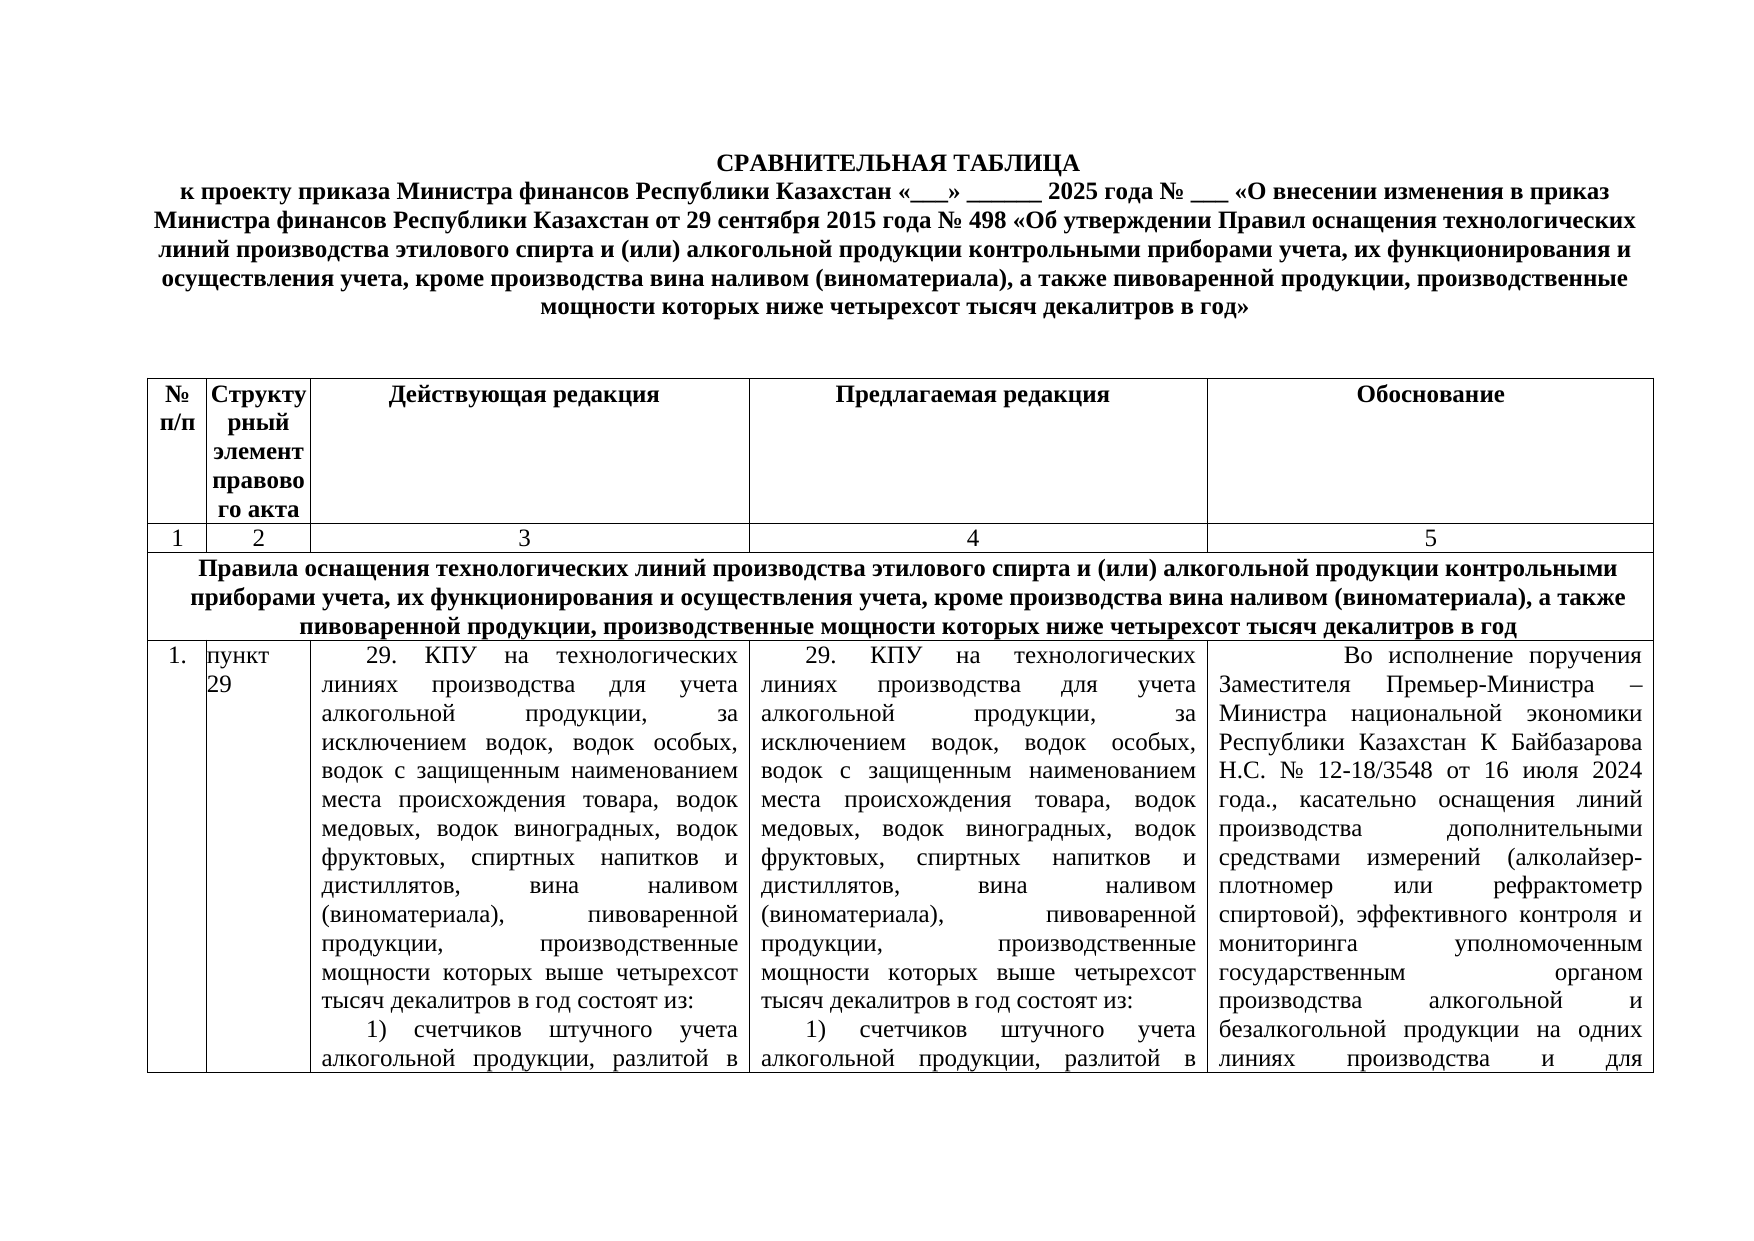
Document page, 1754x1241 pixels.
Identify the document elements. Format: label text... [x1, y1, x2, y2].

table_header Структурный элемент правового акта [207, 379, 310, 522]
table_cell 1 [148, 524, 206, 552]
table_header Предлагаемая редакция [750, 379, 1207, 522]
table_cell пункт 29 [207, 641, 310, 1072]
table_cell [1208, 641, 1653, 1072]
text к проекту приказа Министра финансов Республики Казахстан «___» ______ 2025 года № ___ «О внесении изменения в приказ Министра финансов Республики Казахстан от 29 сентября 2015 года № 498 «Об утверждении Правил оснащения технологических линий производства этилового спирта и (или) алкогольной продукции контрольными приборами учета, их функционирования и осуществления учета, кроме производства вина наливом (виноматериала), а также пивоваренной продукции, производственные мощности которых ниже четырехсот тысяч декалитров в год» [148, 176, 1642, 320]
table_cell 4 [750, 524, 1207, 552]
table_header Обоснование [1208, 379, 1653, 522]
table_cell Правила оснащения технологических линий производства этилового спирта и (или) алкогольной продукции контрольными приборами учета, их функционирования и осуществления учета, кроме производства вина наливом (виноматериала), а также пивоваренной продукции, производственные мощности которых ниже четырехсот тысяч декалитров в год [148, 553, 1653, 639]
table_cell 2 [207, 524, 310, 552]
table_cell 1. [148, 641, 206, 1072]
table_cell 3 [311, 524, 749, 552]
text СРАВНИТЕЛЬНАЯ ТАБЛИЦА [148, 148, 1642, 176]
table_cell 5 [1208, 524, 1653, 552]
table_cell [311, 641, 749, 1072]
table_header № п/п [148, 379, 206, 522]
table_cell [750, 641, 1207, 1072]
table_header Действующая редакция [311, 379, 749, 522]
